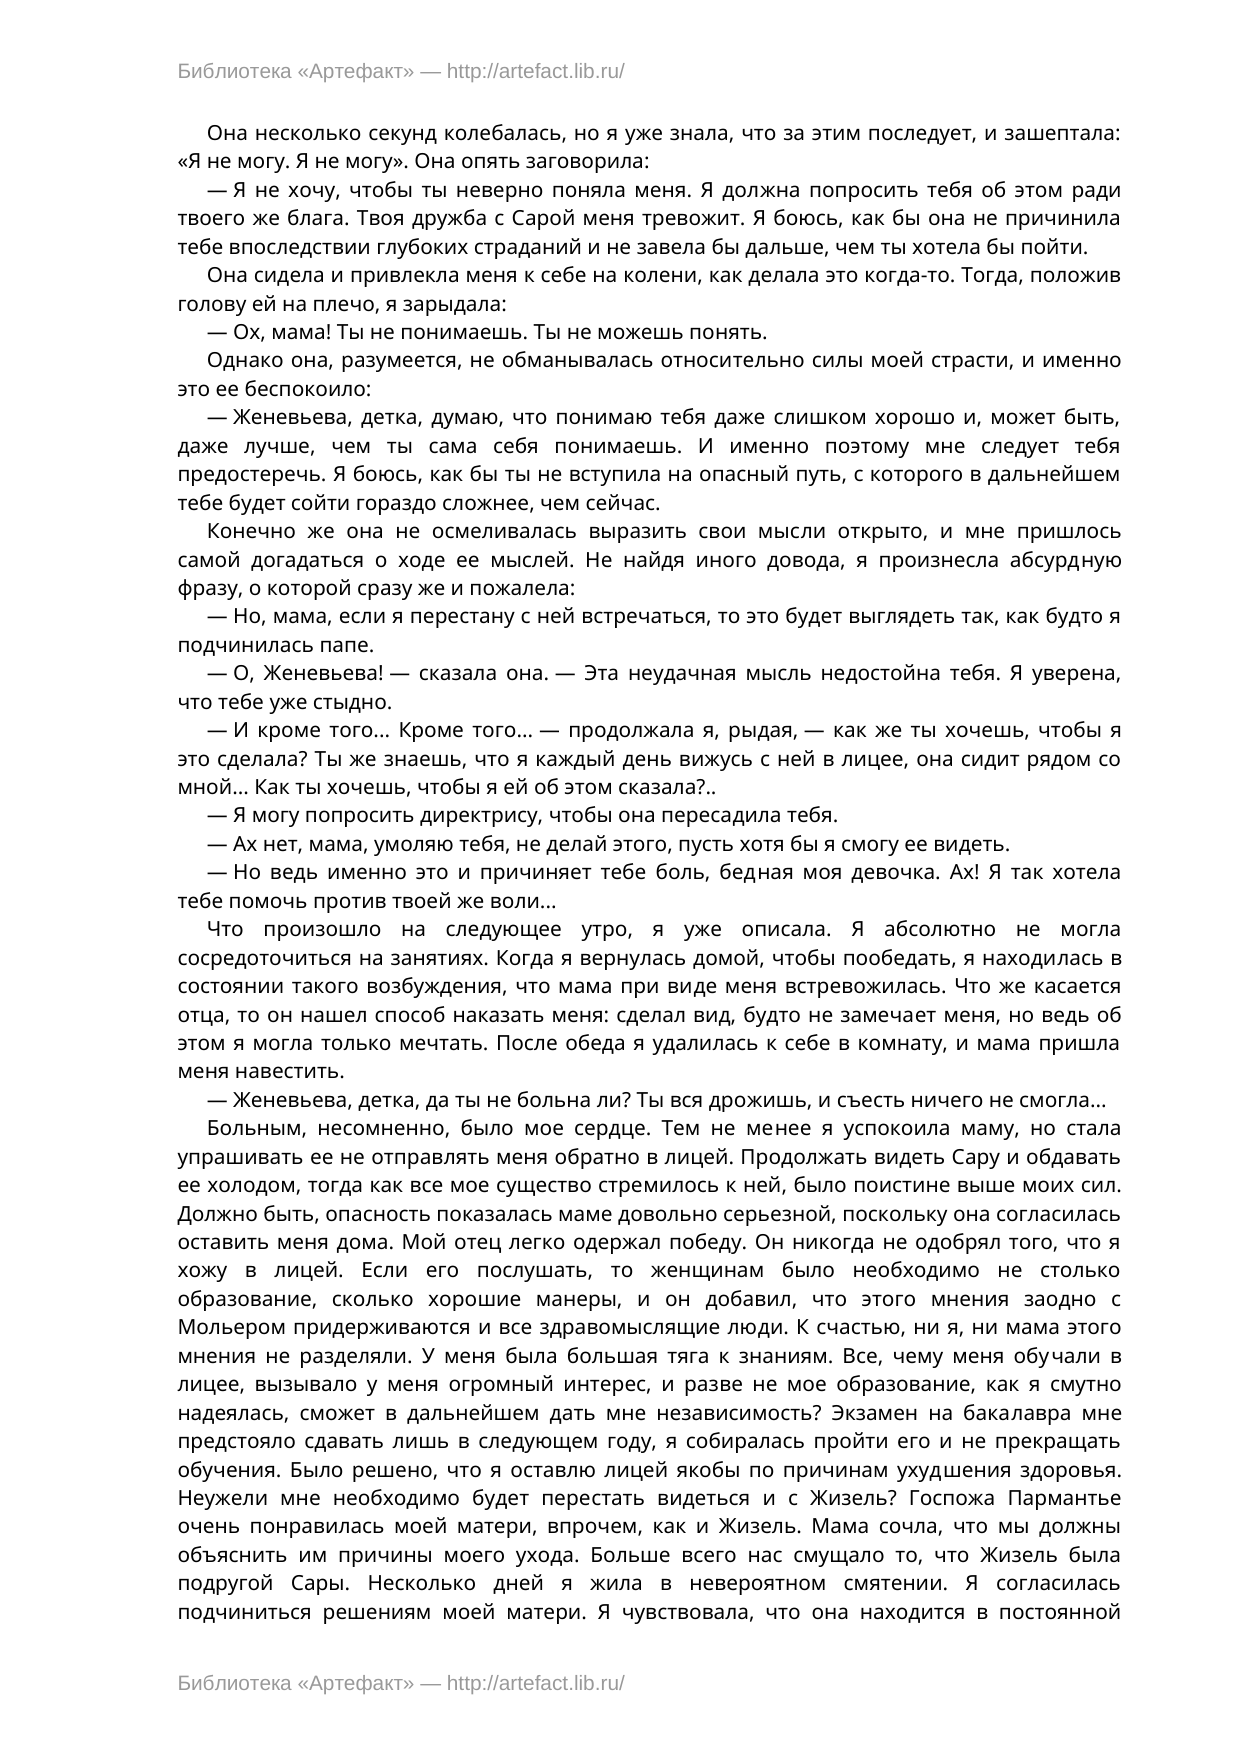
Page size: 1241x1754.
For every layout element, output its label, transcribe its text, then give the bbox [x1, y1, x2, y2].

text — Женевьева, детка, думаю, что понимаю тебя даже слишком хорошо и, может быть, даже лучше, чем ты сама себя понимаешь. И именно поэтому мне следует тебя предостеречь. Я боюсь, как бы ты не вступила на опасный путь, с которого в дальнейшем тебе будет сойти гораздо сложнее, чем сейчас. [177, 402, 1122, 516]
text Однако она, разумеется, не обманывалась относительно силы моей страсти, и именно это ее беспокоило: [177, 346, 1122, 402]
text — Ох, мама! Ты не понимаешь. Ты не можешь понять. [177, 317, 1122, 346]
text — И кроме того... Кроме того... — продолжала я, рыдая, — как же ты хочешь, чтобы я это сделала? Ты же знаешь, что я каждый день вижусь с ней в лицее, она сидит рядом со мной... Как ты хочешь, чтобы я ей об этом сказала?.. [177, 715, 1122, 801]
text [177, 1113, 1122, 1625]
text — Но, мама, если я перестану с ней встречаться, то это будет выглядеть так, как будто я подчинилась папе. [177, 602, 1122, 658]
text Конечно же она не осмеливалась выразить свои мысли открыто, и мне пришлось самой догадаться о ходе ее мыслей. Не найдя иного довода, я произнесла абсурдную фразу, о которой сразу же и пожалела: [177, 516, 1122, 602]
text — Женевьева, детка, да ты не больна ли? Ты вся дрожишь, и съесть ничего не смогла... [177, 1085, 1122, 1113]
text — Но ведь именно это и причиняет тебе боль, бедная моя девочка. Ах! Я так хотела тебе помочь против твоей же воли... [177, 857, 1122, 914]
text Она несколько секунд колебалась, но я уже знала, что за этим последует, и зашептала: «Я не могу. Я не могу». Она опять заговорила: [177, 118, 1122, 175]
text — Ах нет, мама, умоляю тебя, не делай этого, пусть хотя бы я смогу ее видеть. [177, 829, 1122, 857]
text Что произошло на следующее утро, я уже описала. Я абсолютно не могла сосредоточиться на занятиях. Когда я вернулась домой, чтобы пообедать, я находилась в состоянии такого возбуждения, что мама при виде меня встревожилась. Что же касается отца, то он нашел способ наказать меня: сделал вид, будто не замечает меня, но ведь об этом я могла только мечтать. После обеда я удалилась к себе в комнату, и мама пришла меня навестить. [177, 914, 1122, 1085]
text — Я могу попросить директрису, чтобы она пересадила тебя. [177, 801, 1122, 829]
text — Я не хочу, чтобы ты неверно поняла меня. Я должна попросить тебя об этом ради твоего же блага. Твоя дружба с Сарой меня тревожит. Я боюсь, как бы она не причинила тебе впоследствии глубоких страданий и не завела бы дальше, чем ты хотела бы пойти. [177, 175, 1122, 260]
text — О, Женевьева! — сказала она. — Эта неудачная мысль недостойна тебя. Я уверена, что тебе уже стыдно. [177, 658, 1122, 715]
text Она сидела и привлекла меня к себе на колени, как делала это когда-то. Тогда, положив голову ей на плечо, я зарыдала: [177, 260, 1122, 317]
